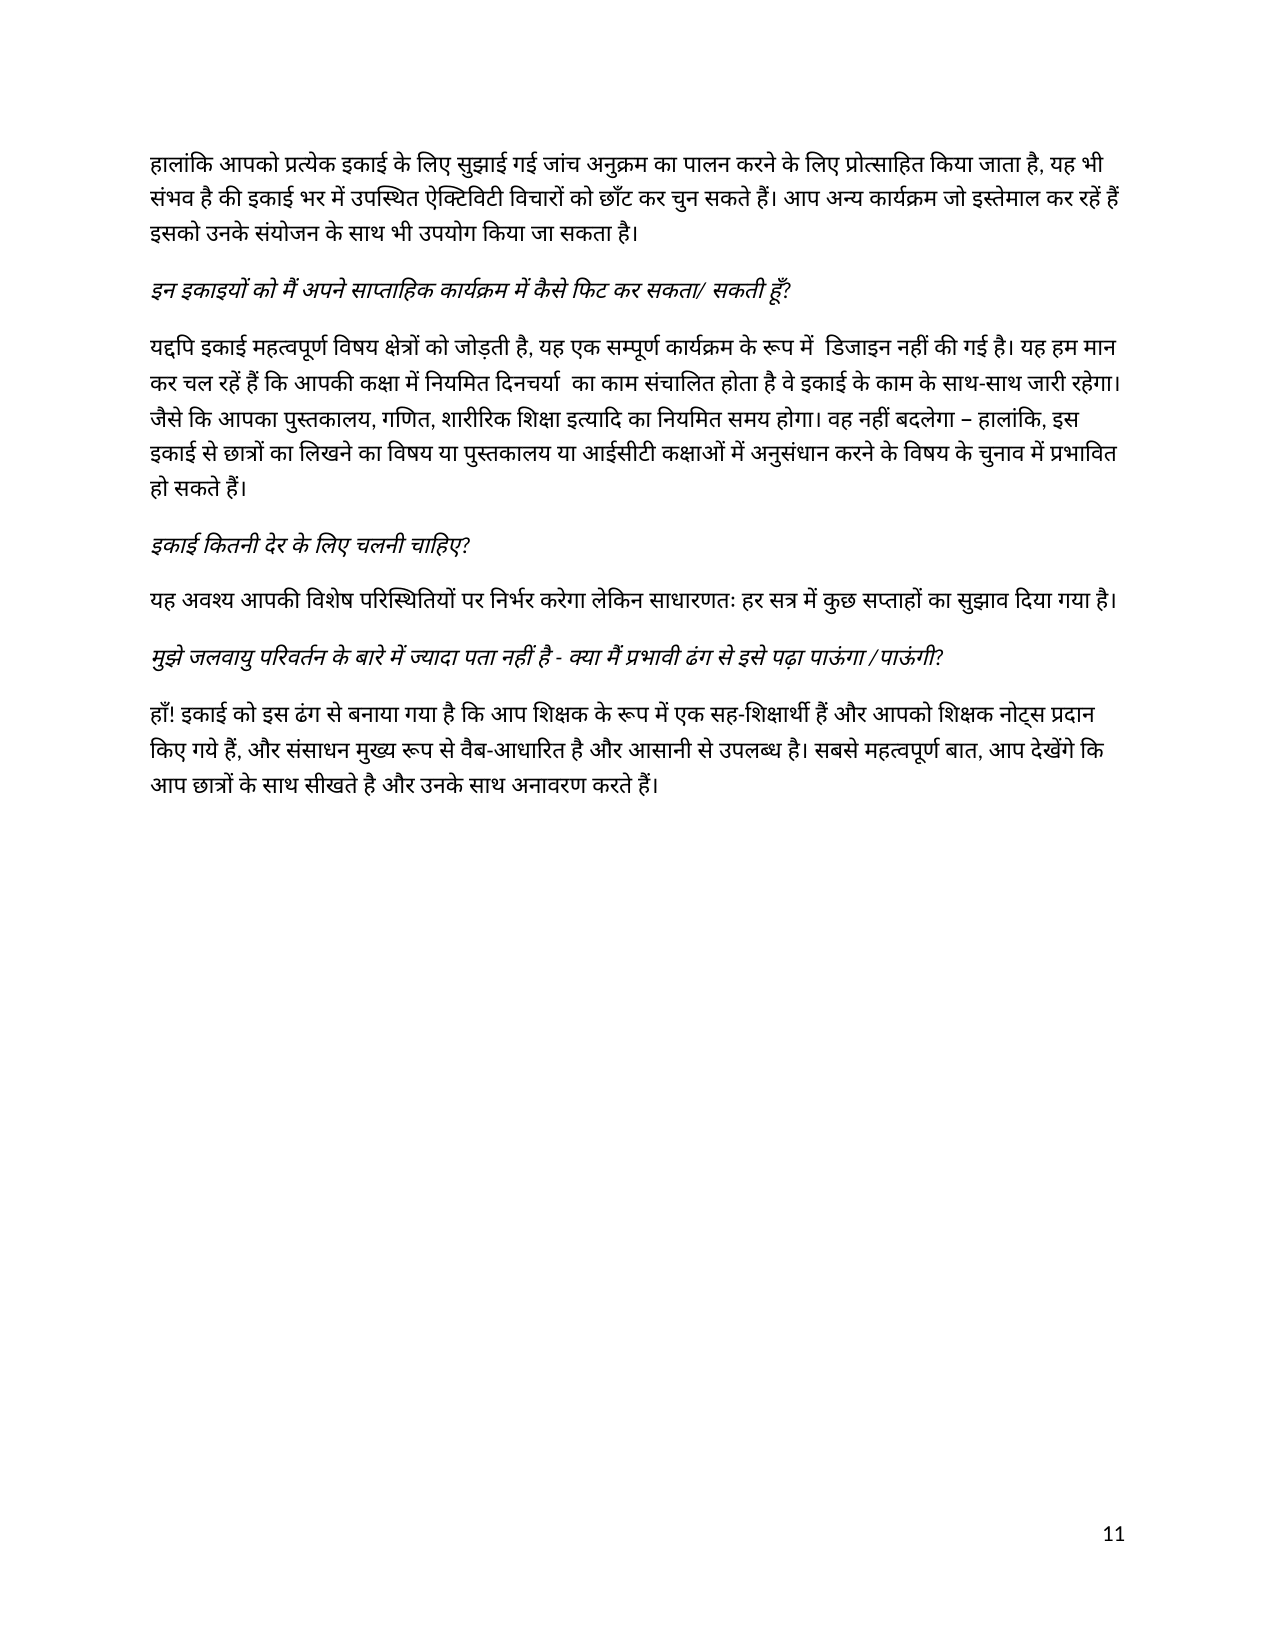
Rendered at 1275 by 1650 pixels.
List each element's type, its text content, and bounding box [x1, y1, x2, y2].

text इकाई कितनी देर के लिए चलनी चाहिए? [150, 531, 1084, 563]
text हालांकि आपको प्रत्येक इकाई के लिए सुझाई गई जांच अनुक्रम का पालन करने के लिए प्रोत्साहित किया जाता है, यह भी संभव है की इकाई भर में उपस्थित ऐक्टिविटी विचारों को छाँट कर चुन सकते हैं। आप अन्य कार्यक्रम जो इस्तेमाल कर रहें हैं इसको उनके संयोजन के साथ भी उपयोग किया जा सकता है। [150, 150, 1125, 250]
text मुझे जलवायु परिवर्तन के बारे में ज्यादा पता नहीं है - क्या मैं प्रभावी ढंग से इसे पढ़ा पाऊंगा /पाऊंगी? [150, 643, 1084, 675]
text यह अवश्य आपकी विशेष परिस्थितियों पर निर्भर करेगा लेकिन साधारणतः हर सत्र में कुछ सप्ताहों का सुझाव दिया गया है। [150, 588, 1125, 618]
text यद्दपि इकाई महत्वपूर्ण विषय क्षेत्रों को जोड़ती है, यह एक सम्पूर्ण कार्यक्रम के रूप में डिजाइन नहीं की गई है। यह हम मान कर चल रहें हैं कि आपकी कक्षा में नियमित दिनचर्या का काम संचालित होता है वे इकाई के काम के साथ-साथ जारी रहेगा। जैसे कि आपका पुस्तकालय, गणित, शारीरिक शिक्षा इत्यादि का नियमित समय होगा। वह नहीं बदलेगा – हालांकि, इस इकाई से छात्रों का लिखने का विषय या पुस्तकालय या आईसीटी कक्षाओं में अनुसंधान करने के विषय के चुनाव में प्रभावित हो सकते हैं। [150, 333, 1125, 506]
text इन इकाइयों को मैं अपने साप्ताहिक कार्यक्रम में कैसे फिट कर सकता/ सकती हूँ? [150, 276, 1125, 307]
text हाँ! इकाई को इस ढंग से बनाया गया है कि आप शिक्षक के रूप में एक सह-शिक्षार्थी हैं और आपको शिक्षक नोट्स प्रदान किए गये हैं, और संसाधन मुख्य रूप से वैब-आधारित है और आसानी से उपलब्ध है। सबसे महत्वपूर्ण बात, आप देखेंगे कि आप छात्रों के साथ सीखते है और उनके साथ अनावरण करते हैं। [150, 701, 1125, 803]
